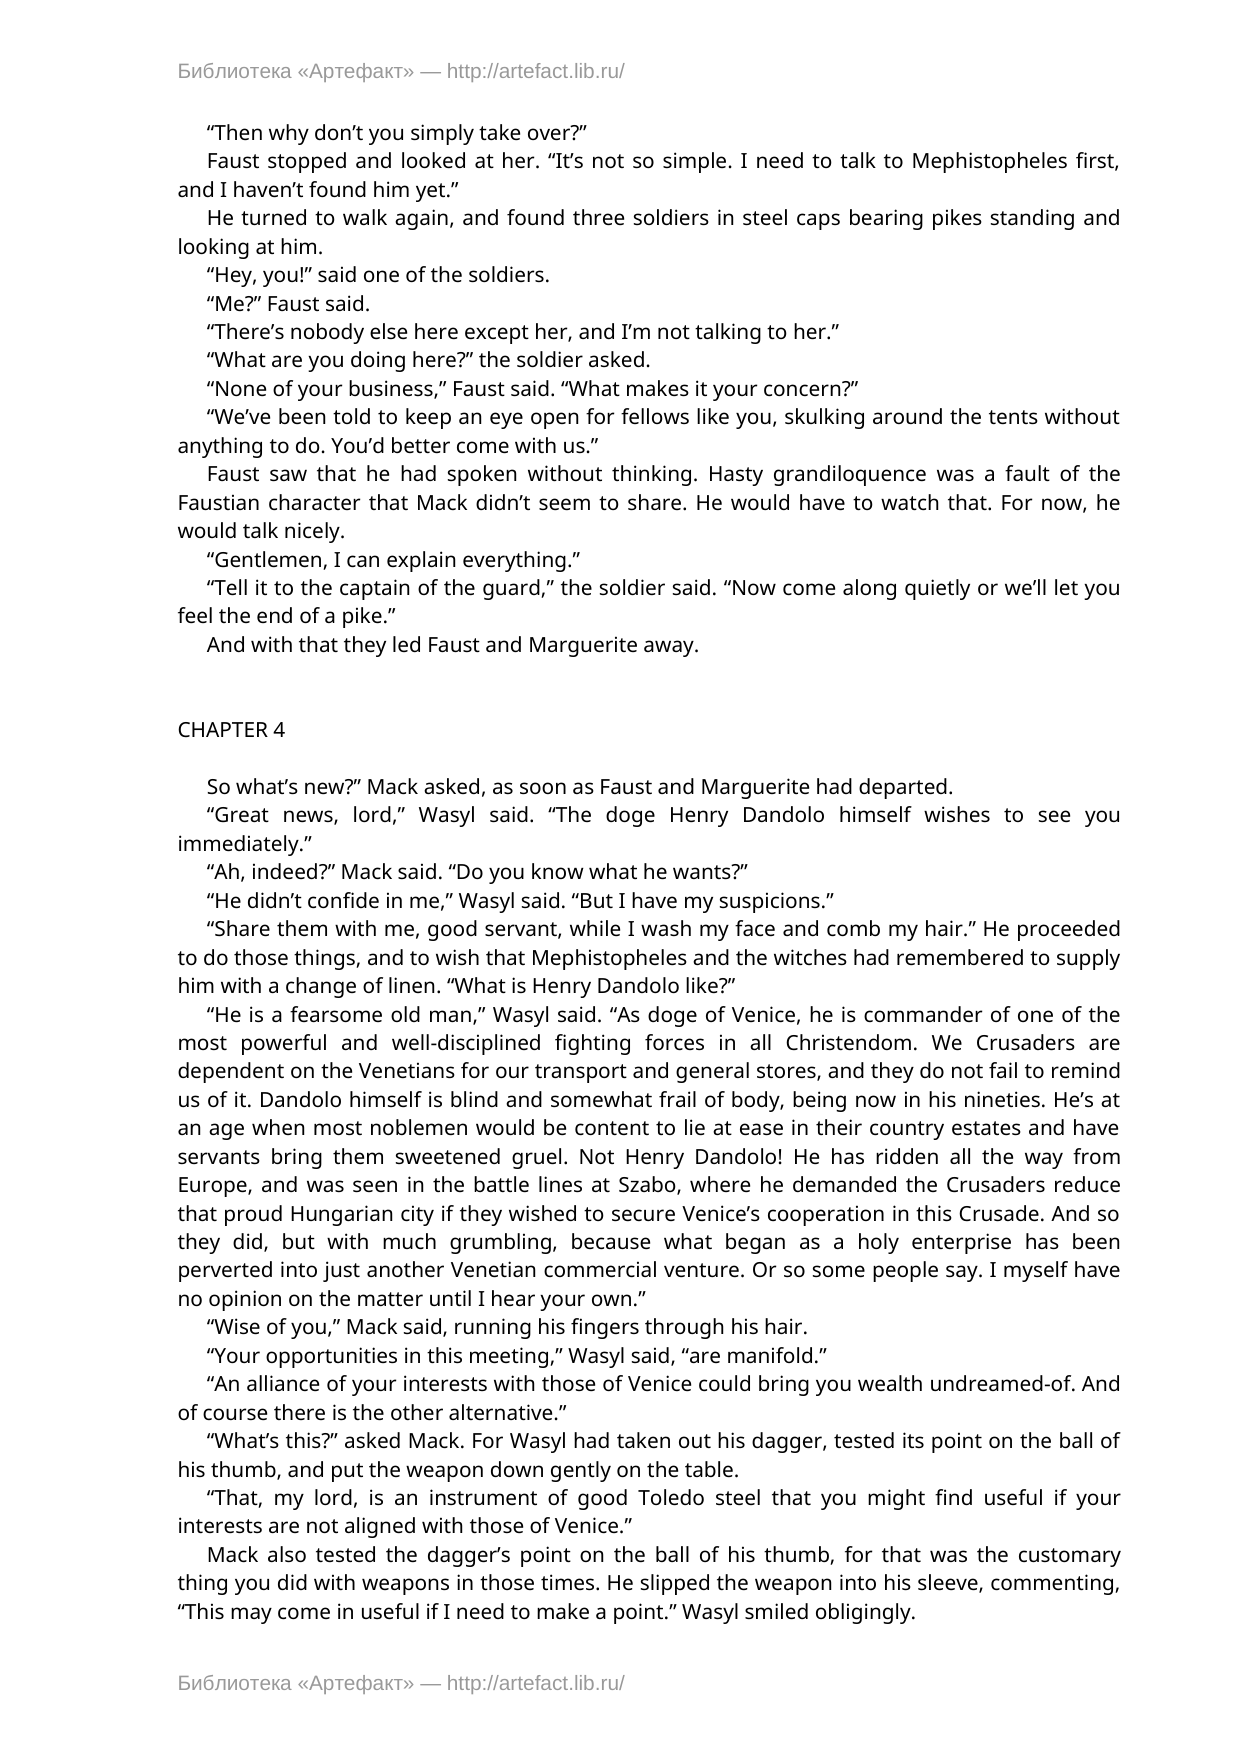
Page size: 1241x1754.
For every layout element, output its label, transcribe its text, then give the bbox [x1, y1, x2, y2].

text “Me?” Faust said. [177, 289, 1122, 317]
text Faust saw that he had spoken without thinking. Hasty grandiloquence was a fault of the Faustian character that Mack didn’t seem to share. He would have to watch that. For now, he would talk nicely. [177, 459, 1122, 545]
text “There’s nobody else here except her, and I’m not talking to her.” [177, 317, 1122, 346]
text “Gentlemen, I can explain everything.” [177, 545, 1122, 573]
text “An alliance of your interests with those of Venice could bring you wealth undreamed-of. And of course there is the other alternative.” [177, 1369, 1122, 1426]
text “What are you doing here?” the soldier asked. [177, 346, 1122, 374]
text “What’s this?” asked Mack. For Wasyl had taken out his dagger, tested its point on the ball of his thumb, and put the weapon down gently on the table. [177, 1426, 1122, 1483]
text “Share them with me, good servant, while I wash my face and comb my hair.” He proceeded to do those things, and to wish that Mephistopheles and the witches had remembered to supply him with a change of linen. “What is Henry Dandolo like?” [177, 914, 1122, 1000]
text He turned to walk again, and found three soldiers in steel caps bearing pikes standing and looking at him. [177, 203, 1122, 260]
text “Great news, lord,” Wasyl said. “The doge Henry Dandolo himself wishes to see you immediately.” [177, 801, 1122, 857]
text “Wise of you,” Mack said, running his fingers through his hair. [177, 1312, 1122, 1341]
text “He is a fearsome old man,” Wasyl said. “As doge of Venice, he is commander of one of the most powerful and well-disciplined fighting forces in all Christendom. We Crusaders are dependent on the Venetians for our transport and general stores, and they do not fail to remind us of it. Dandolo himself is blind and somewhat frail of body, being now in his nineties. He’s at an age when most noblemen would be content to lie at ease in their country estates and have servants bring them sweetened gruel. Not Henry Dandolo! He has ridden all the way from Europe, and was seen in the battle lines at Szabo, where he demanded the Crusaders reduce that proud Hungarian city if they wished to secure Venice’s cooperation in this Crusade. And so they did, but with much grumbling, because what began as a holy enterprise has been perverted into just another Venetian commercial venture. Or so some people say. I myself have no opinion on the matter until I hear your own.” [177, 1000, 1122, 1312]
subtitle CHAPTER 4 [177, 715, 1122, 744]
text “Ah, indeed?” Mack said. “Do you know what he wants?” [177, 857, 1122, 886]
text So what’s new?” Mack asked, as soon as Faust and Marguerite had departed. [177, 772, 1122, 801]
text “Hey, you!” said one of the soldiers. [177, 260, 1122, 289]
text Mack also tested the dagger’s point on the ball of his thumb, for that was the customary thing you did with weapons in those times. He slipped the weapon into his sleeve, commenting, “This may come in useful if I need to make a point.” Wasyl smiled obligingly. [177, 1540, 1122, 1625]
text “He didn’t confide in me,” Wasyl said. “But I have my suspicions.” [177, 886, 1122, 914]
text “Your opportunities in this meeting,” Wasyl said, “are manifold.” [177, 1341, 1122, 1369]
text “Tell it to the captain of the guard,” the soldier said. “Now come along quietly or we’ll let you feel the end of a pike.” [177, 573, 1122, 630]
text “That, my lord, is an instrument of good Toledo steel that you might find useful if your interests are not aligned with those of Venice.” [177, 1483, 1122, 1540]
text “None of your business,” Faust said. “What makes it your concern?” [177, 374, 1122, 402]
text And with that they led Faust and Marguerite away. [177, 630, 1122, 658]
text Faust stopped and looked at her. “It’s not so simple. I need to talk to Mephistopheles first, and I haven’t found him yet.” [177, 147, 1122, 203]
text “We’ve been told to keep an eye open for fellows like you, skulking around the tents without anything to do. You’d better come with us.” [177, 402, 1122, 459]
text “Then why don’t you simply take over?” [177, 118, 1122, 147]
